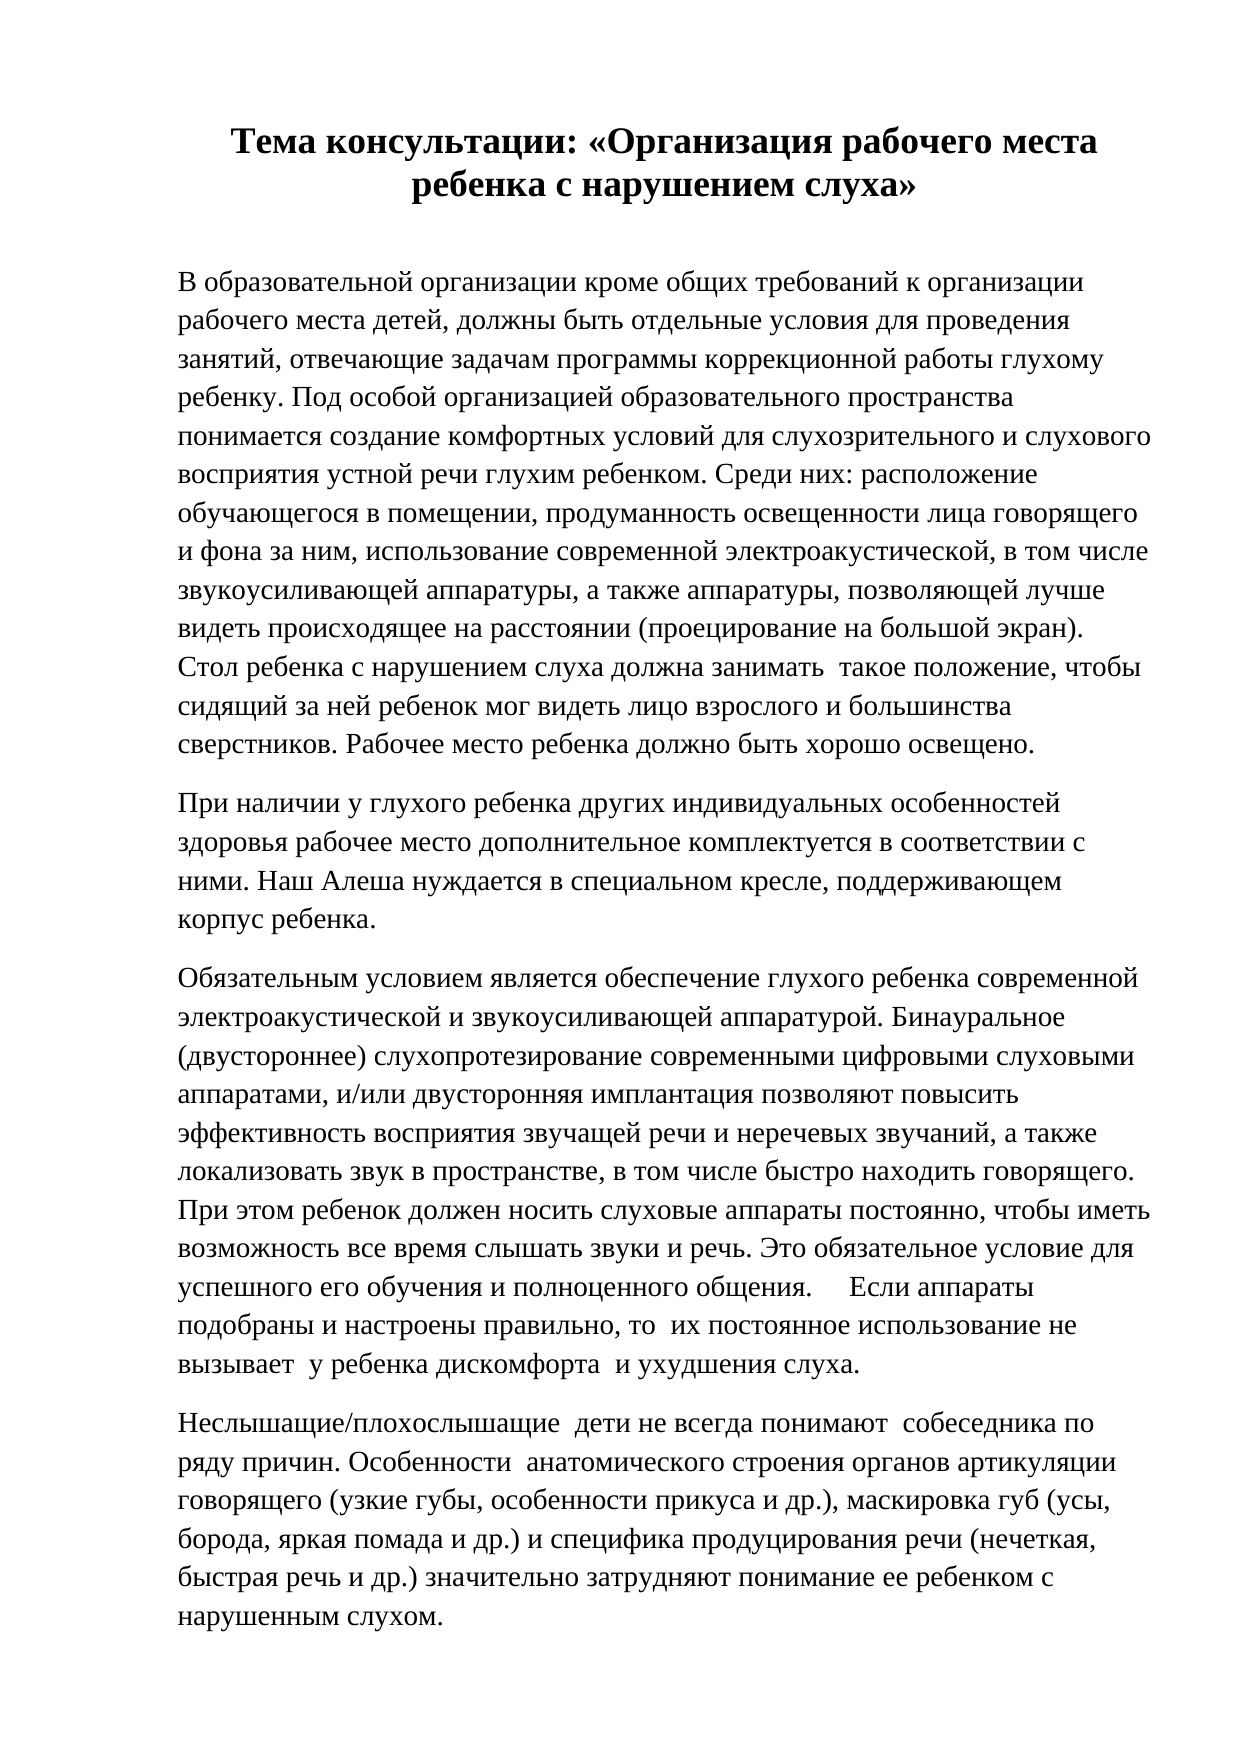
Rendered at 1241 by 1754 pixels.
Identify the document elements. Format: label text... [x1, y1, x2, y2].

text Неслышащие/плохослышащие дети не всегда понимают собеседника по ряду причин. Особенности анатомического строения органов артикуляции говорящего (узкие губы, особенности прикуса и др.), маскировка губ (усы, борода, яркая помада и др.) и специфика продуцирования речи (нечеткая, быстрая речь и др.) значительно затрудняют понимание ее ребенком с нарушенным слухом. [177, 1405, 1152, 1632]
text Тема консультации: «Организация рабочего места ребенка с нарушением слуха» [177, 118, 1152, 204]
text При наличии у глухого ребенка других индивидуальных особенностей здоровья рабочее место дополнительное комплектуется в соответствии с ними. Наш Алеша нуждается в специальном кресле, поддерживающем корпус ребенка. [177, 786, 1152, 935]
text В образовательной организации кроме общих требований к организации рабочего места детей, должны быть отдельные условия для проведения занятий, отвечающие задачам программы коррекционной работы глухому ребенку. Под особой организацией образовательного пространства понимается создание комфортных условий для слухозрительного и слухового восприятия устной речи глухим ребенком. Среди них: расположение обучающегося в помещении, продуманность освещенности лица говорящего и фона за ним, использование современной электроакустической, в том числе звукоусиливающей аппаратуры, а также аппаратуры, позволяющей лучше видеть происходящее на расстоянии (проецирование на большой экран). Стол ребенка с нарушением слуха должна занимать такое положение, чтобы сидящий за ней ребенок мог видеть лицо взрослого и большинства сверстников. Рабочее место ребенка должно быть хорошо освещено. [177, 264, 1152, 760]
text Обязательным условием является обеспечение глухого ребенка современной электроакустической и звукоусиливающей аппаратурой. Бинауральное (двустороннее) слухопротезирование современными цифровыми слуховыми аппаратами, и/или двусторонняя имплантация позволяют повысить эффективность восприятия звучащей речи и неречевых звучаний, а также локализовать звук в пространстве, в том числе быстро находить говорящего. При этом ребенок должен носить слуховые аппараты постоянно, чтобы иметь возможность все время слышать звуки и речь. Это обязательное условие для успешного его обучения и полноценного общения. Если аппараты подобраны и настроены правильно, то их постоянное использование не вызывает у ребенка дискомфорта и ухудшения слуха. [177, 961, 1152, 1379]
